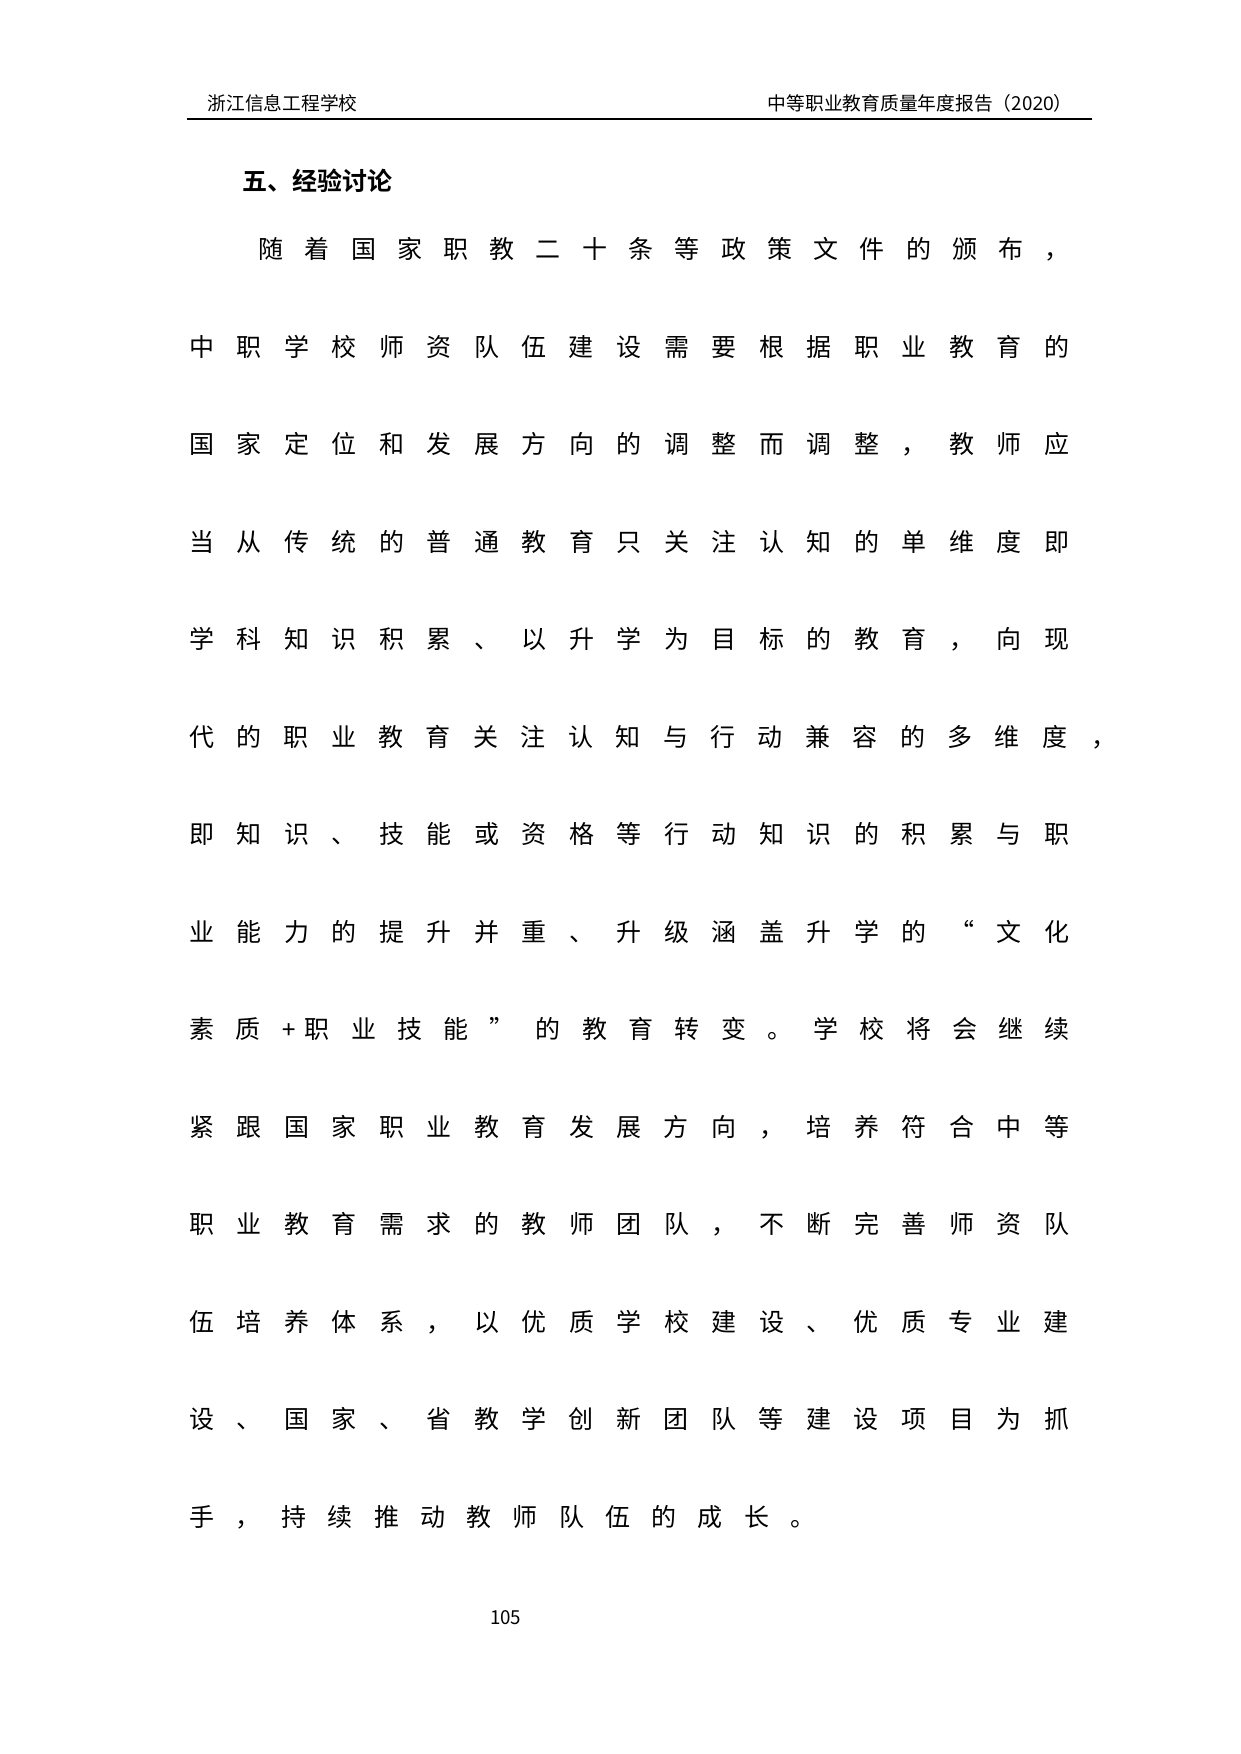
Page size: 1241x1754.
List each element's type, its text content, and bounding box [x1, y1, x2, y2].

text 随着国家职教二十条等政策文件的颁布，中职学校师资队伍建设需要根据职业教育的国家定位和发展方向的调整而调整，教师应当从传统的普通教育只关注认知的单维度即学科知识积累、以升学为目标的教育，向现代的职业教育关注认知与行动兼容的多维度，即知识、技能或资格等行动知识的积累与职业能力的提升并重、升级涵盖升学的“文化素质+职业技能”的教育转变。学校将会继续紧跟国家职业教育发展方向，培养符合中等职业教育需求的教师团队，不断完善师资队伍培养体系，以优质学校建设、优质专业建设、国家、省教学创新团队等建设项目为抓手，持续推动教师队伍的成长。 [189, 216, 1091, 1548]
subtitle 五、经验讨论 [189, 161, 1091, 197]
